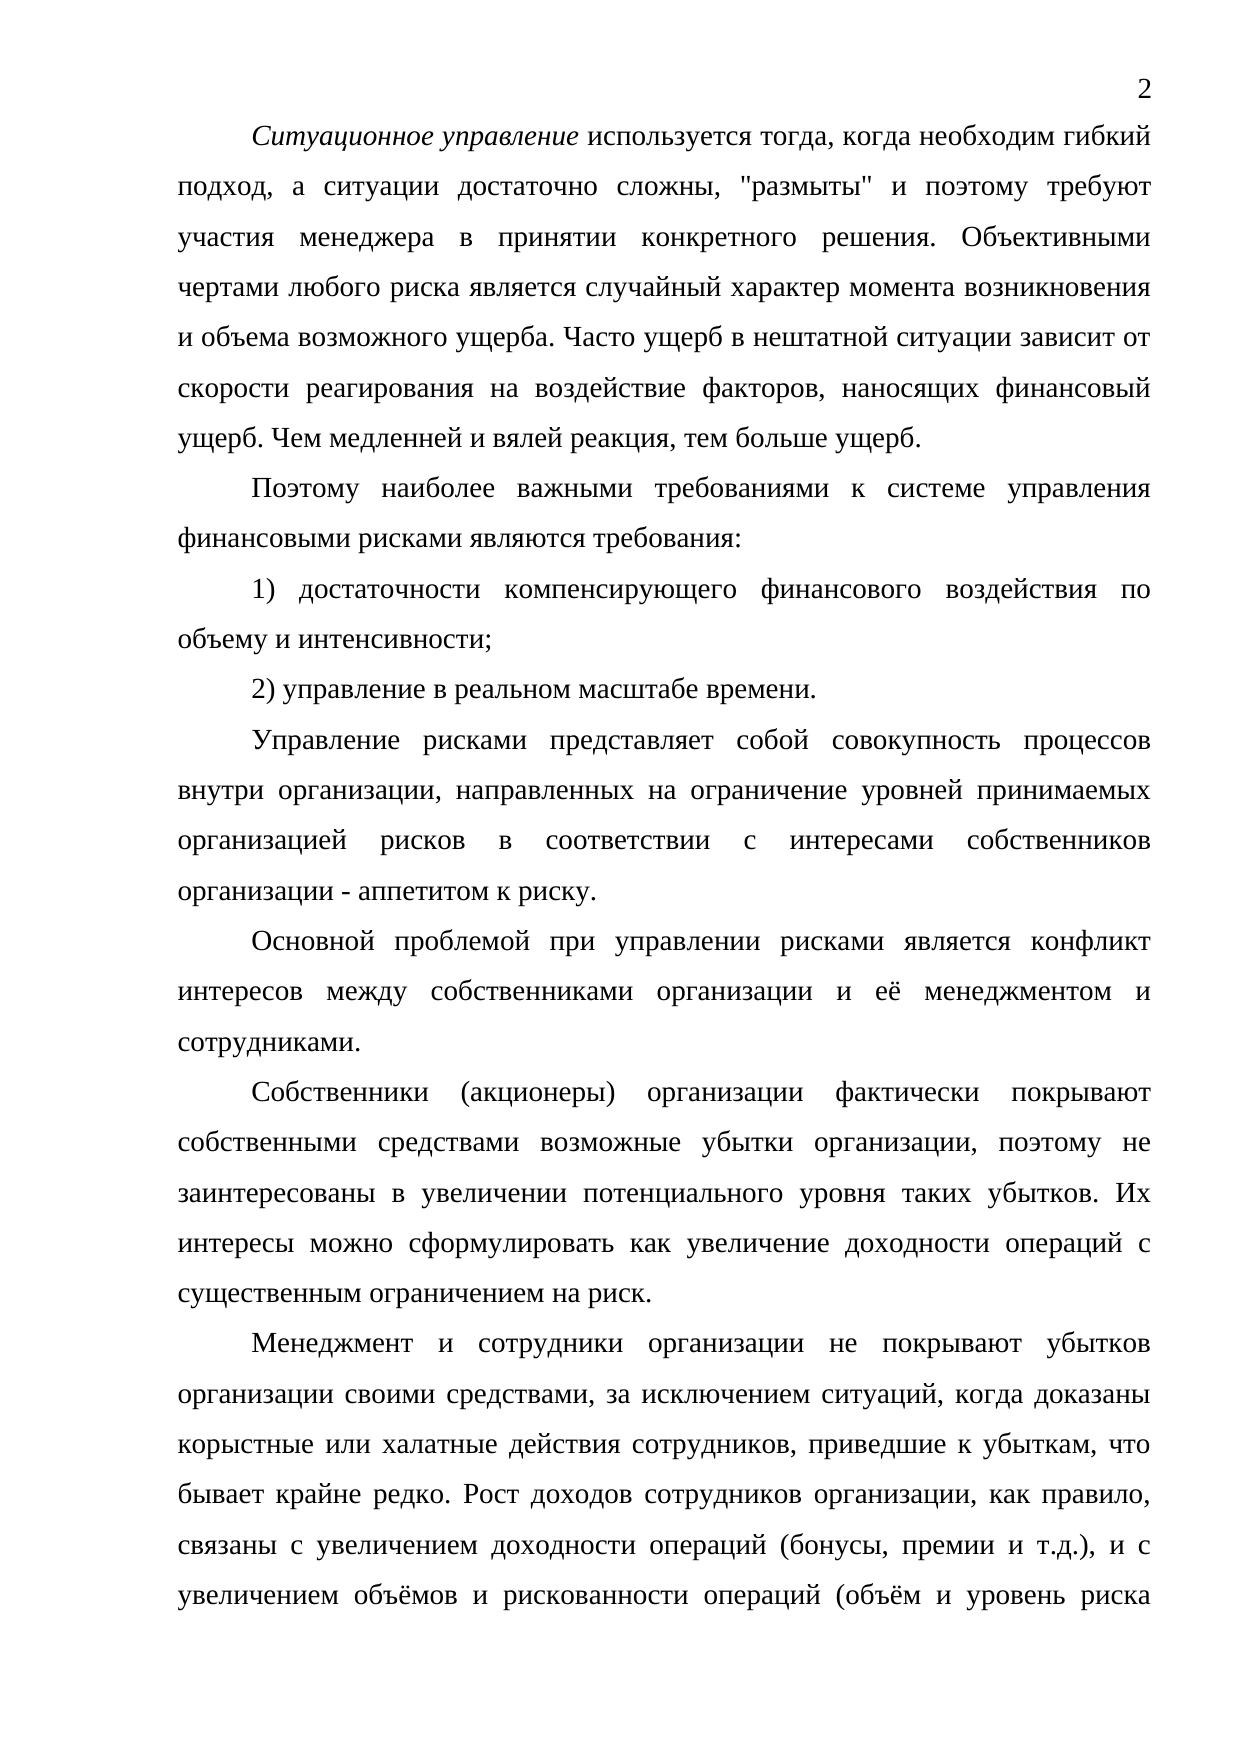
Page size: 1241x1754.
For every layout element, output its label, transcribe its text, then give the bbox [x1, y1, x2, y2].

text 2) управление в реальном масштабе времени. [177, 672, 1152, 705]
text Поэтому наиболее важными требованиями к системе управления финансовыми рисками являются требования: [177, 470, 1152, 554]
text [177, 1326, 1152, 1611]
text Управление рисками представляет собой совокупность процессов внутри организации, направленных на ограничение уровней принимаемых организацией рисков в соответствии с интересами собственников организации - аппетитом к риску. [177, 722, 1152, 906]
text Собственники (акционеры) организации фактически покрывают собственными средствами возможные убытки организации, поэтому не заинтересованы в увеличении потенциального уровня таких убытков. Их интересы можно сформулировать как увеличение доходности операций с существенным ограничением на риск. [177, 1074, 1152, 1309]
text Основной проблемой при управлении рисками является конфликт интересов между собственниками организации и её менеджментом и сотрудниками. [177, 923, 1152, 1057]
text Ситуационное управление используется тогда, когда необходим гибкий подход, а ситуации достаточно сложны, "размыты" и поэтому требуют участия менеджера в принятии конкретного решения. Объективными чертами любого риска является случайный характер момента возникновения и объема возможного ущерба. Часто ущерб в нештатной ситуации зависит от скорости реагирования на воздействие факторов, наносящих финансовый ущерб. Чем медленней и вялей реакция, тем больше ущерб. [177, 118, 1152, 453]
text 1) достаточности компенсирующего финансового воздействия по объему и интенсивности; [177, 571, 1152, 655]
